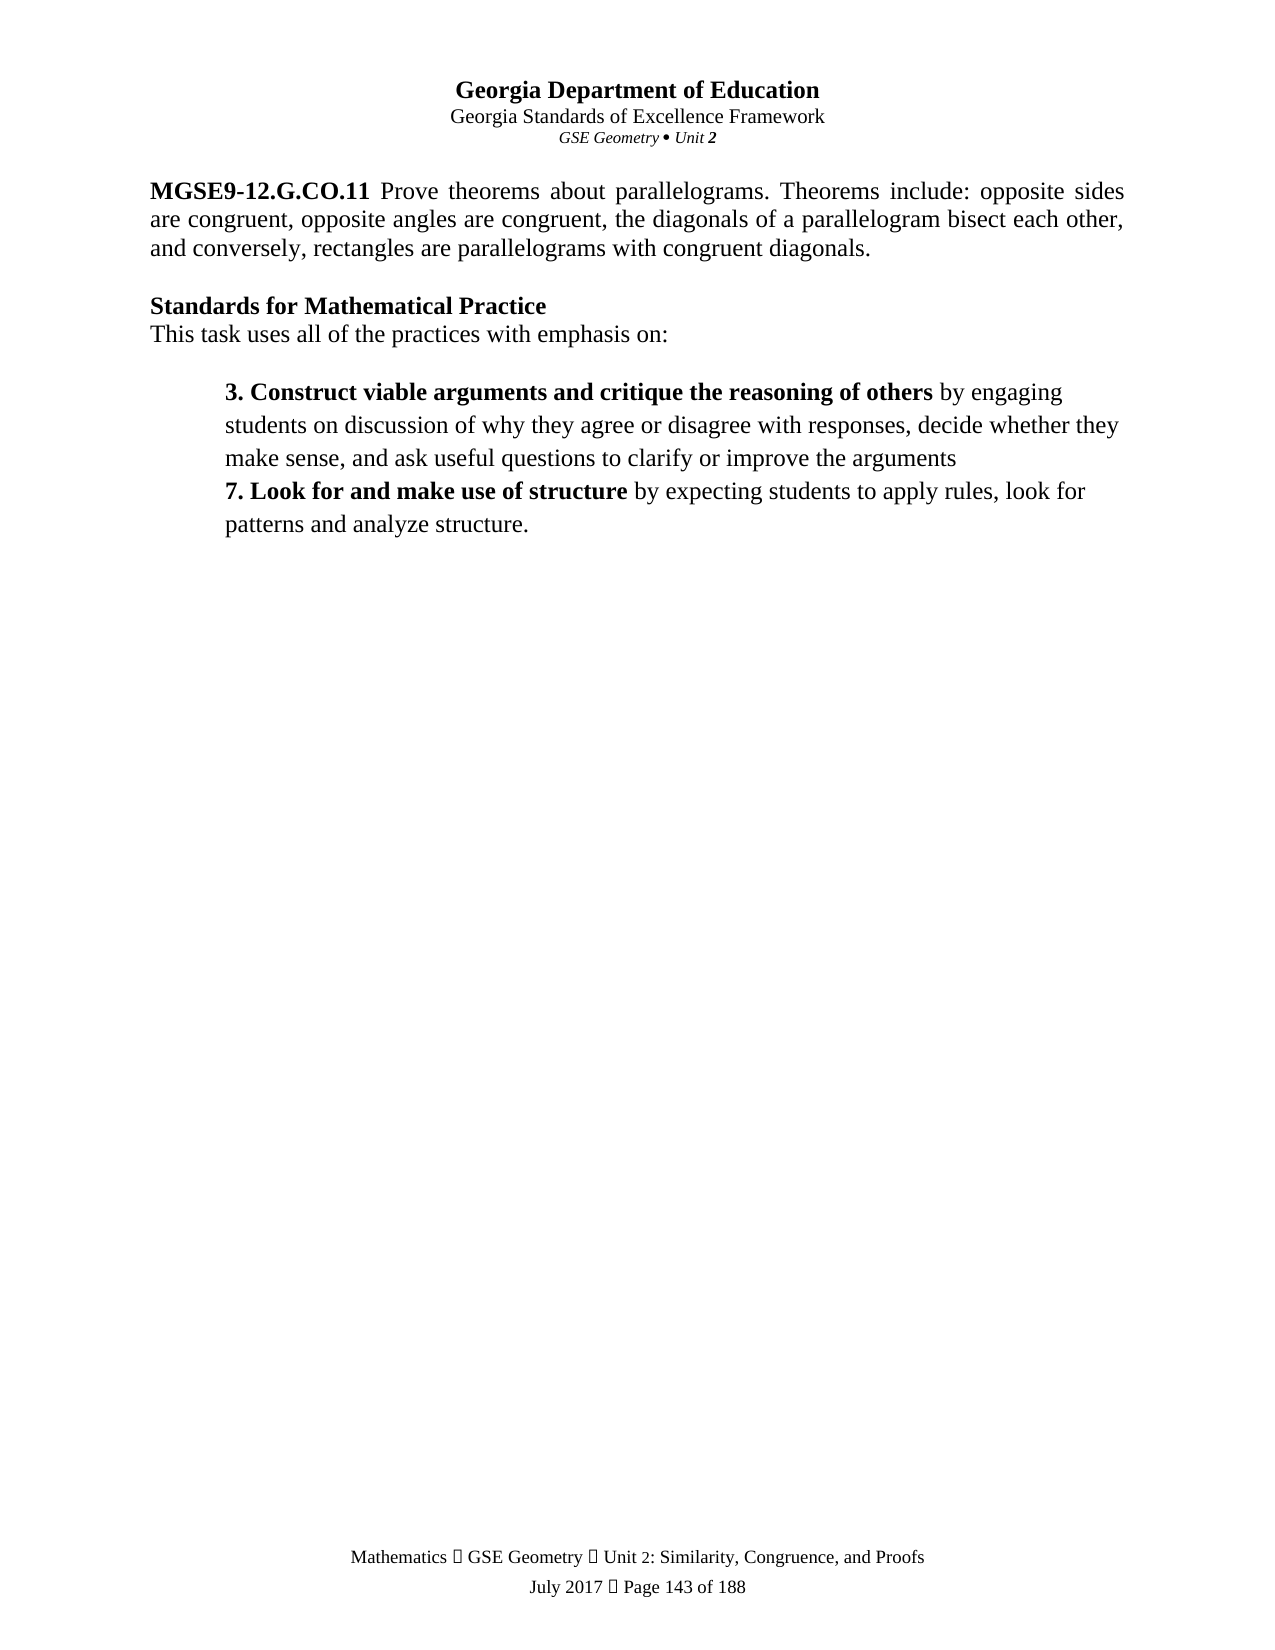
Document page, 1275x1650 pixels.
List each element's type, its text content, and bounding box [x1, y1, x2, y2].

text MGSE9-12.G.CO.11 Prove theorems about parallelograms. Theorems include: opposite sides are congruent, opposite angles are congruent, the diagonals of a parallelogram bisect each other, and conversely, rectangles are parallelograms with congruent diagonals. [150, 176, 1125, 262]
list 7. Look for and make use of structure by expecting students to apply rules, look for patterns and analyze structure. [225, 476, 1125, 538]
list 3. Construct viable arguments and critique the reasoning of others by engaging students on discussion of why they agree or disagree with responses, decide whether they make sense, and ask useful questions to clarify or improve the arguments [225, 377, 1125, 472]
text This task uses all of the practices with emphasis on: [150, 319, 1125, 348]
text Standards for Mathematical Practice [150, 291, 1125, 319]
